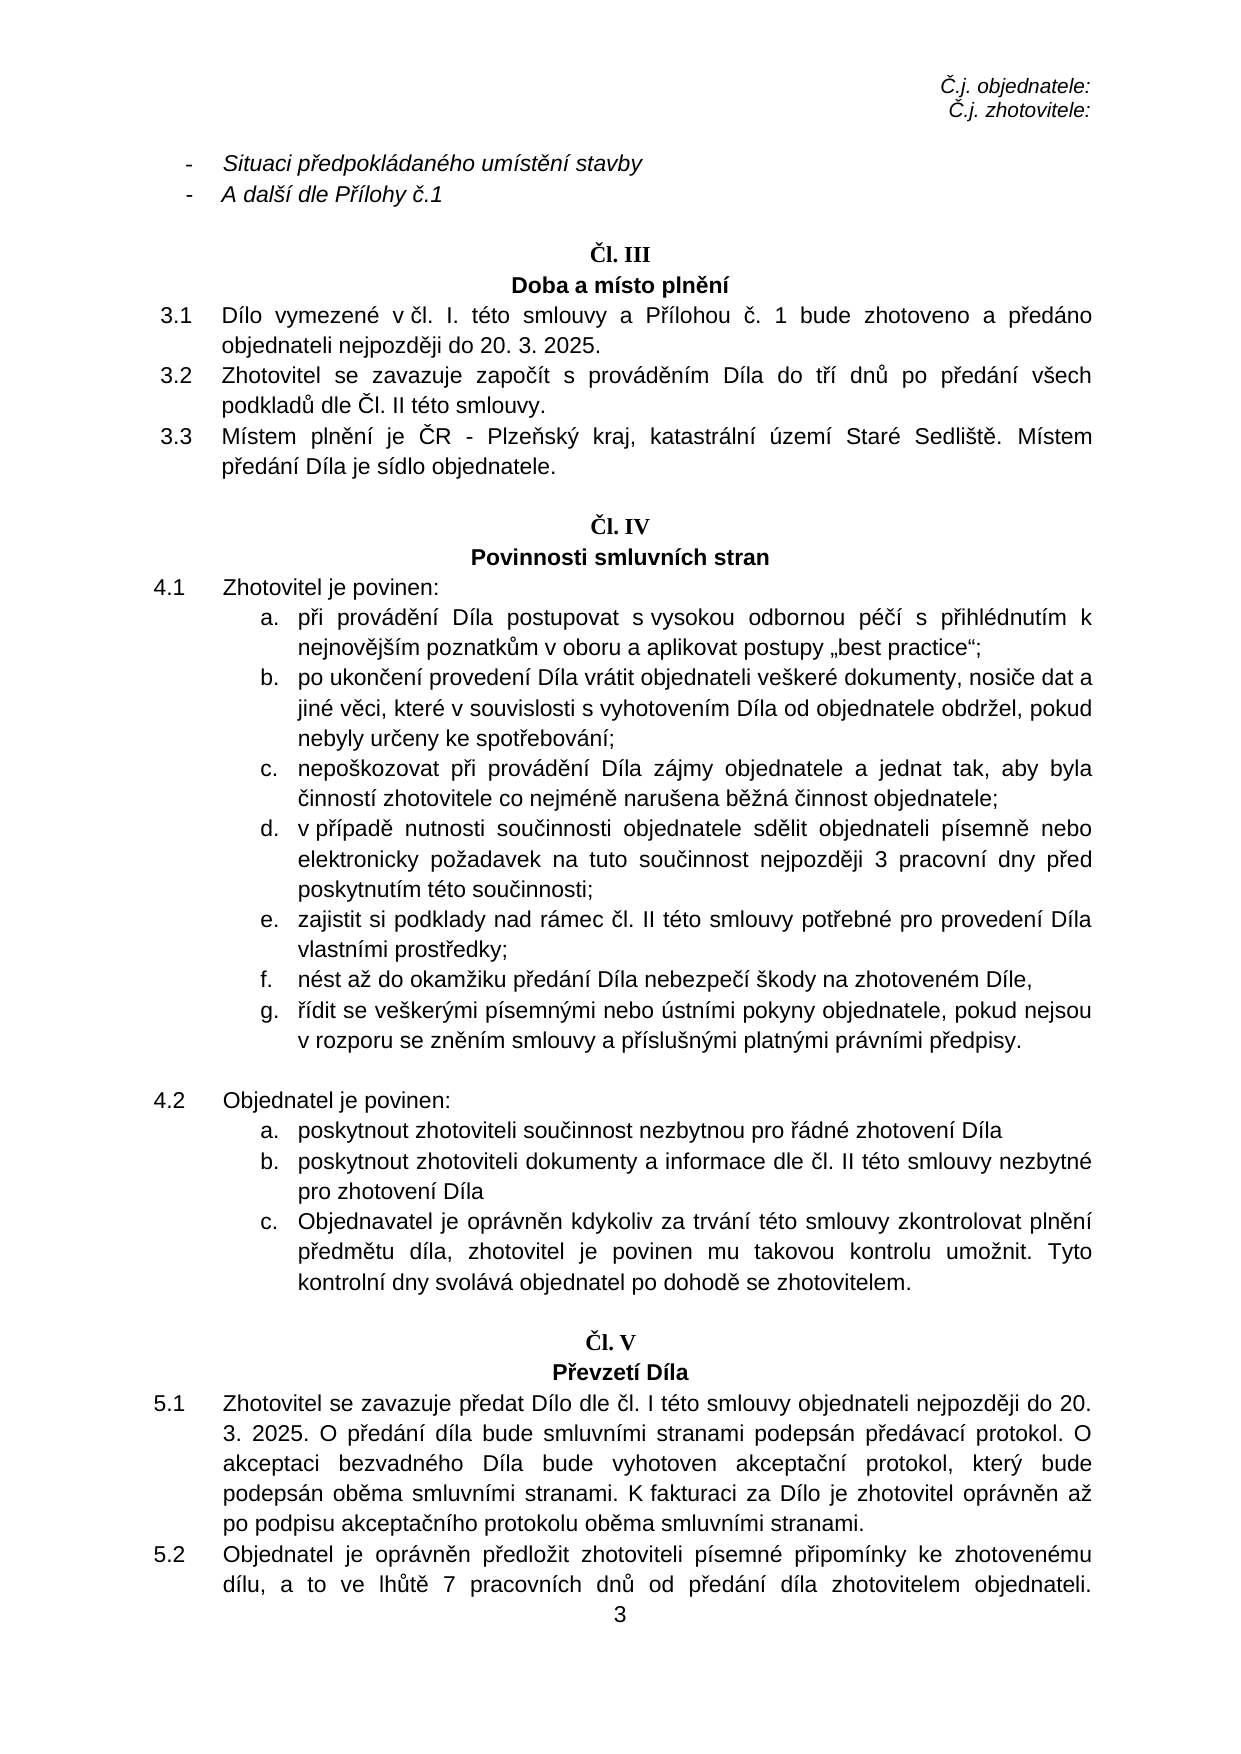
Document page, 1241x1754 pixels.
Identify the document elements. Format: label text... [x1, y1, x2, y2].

list při provádění Díla postupovat s vysokou odbornou péčí s přihlédnutím k nejnovějším poznatkům v oboru a aplikovat postupy „best practice“; [260, 604, 1093, 661]
list Objednatel je povinen: [185, 1087, 1093, 1114]
list Doba a místo plnění [148, 241, 1093, 298]
list Zhotovitel se zavazuje započít s prováděním Díla do tří dnů po předání všech podkladů dle Čl. II této smlouvy. [192, 362, 1093, 419]
list poskytnout zhotoviteli součinnost nezbytnou pro řádné zhotovení Díla [260, 1117, 1093, 1144]
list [185, 1541, 1093, 1597]
list po ukončení provedení Díla vrátit objednateli veškeré dokumenty, nosiče dat a jiné věci, které v souvislosti s vyhotovením Díla od objednatele obdržel, pokud nebyly určeny ke spotřebování; [260, 664, 1093, 751]
list nést až do okamžiku předání Díla nebezpečí škody na zhotoveném Díle, [260, 966, 1093, 993]
list Objednavatel je oprávněn kdykoliv za trvání této smlouvy zkontrolovat plnění předmětu díla, zhotovitel je povinen mu takovou kontrolu umožnit. Tyto kontrolní dny svolává objednatel po dohodě se zhotovitelem. [260, 1208, 1093, 1295]
list poskytnout zhotoviteli dokumenty a informace dle čl. II této smlouvy nezbytné pro zhotovení Díla [260, 1148, 1093, 1204]
list nepoškozovat při provádění Díla zájmy objednatele a jednat tak, aby byla činností zhotovitele co nejméně narušena běžná činnost objednatele; [260, 755, 1093, 812]
list Povinnosti smluvních stran [148, 513, 1093, 570]
list Dílo vymezené v čl. I. této smlouvy a Přílohou č. 1 bude zhotoveno a předáno objednateli nejpozději do 20. 3. 2025. [192, 302, 1093, 358]
list Převzetí Díla [148, 1329, 1093, 1386]
list Zhotovitel se zavazuje předat Dílo dle čl. I této smlouvy objednateli nejpozději do 20. 3. 2025. O předání díla bude smluvními stranami podepsán předávací protokol. O akceptaci bezvadného Díla bude vyhotoven akceptační protokol, který bude podepsán oběma smluvními stranami. K fakturaci za Dílo je zhotovitel oprávněn až po podpisu akceptačního protokolu oběma smluvními stranami. [185, 1389, 1093, 1537]
list zajistit si podklady nad rámec čl. II této smlouvy potřebné pro provedení Díla vlastními prostředky; [260, 906, 1093, 963]
list v případě nutnosti součinnosti objednatele sdělit objednateli písemně nebo elektronicky požadavek na tuto součinnost nejpozději 3 pracovní dny před poskytnutím této součinnosti; [260, 815, 1093, 902]
list Místem plnění je ČR - Plzeňský kraj, katastrální území Staré Sedliště. Místem předání Díla je sídlo objednatele. [192, 423, 1093, 479]
list řídit se veškerými písemnými nebo ústními pokyny objednatele, pokud nejsou v rozporu se zněním smlouvy a příslušnými platnými právními předpisy. [260, 997, 1093, 1053]
list Zhotovitel je povinen: [185, 574, 1093, 600]
text - A další dle Přílohy č.1 [185, 181, 1093, 207]
list Situaci předpokládaného umístění stavby [185, 150, 1093, 177]
